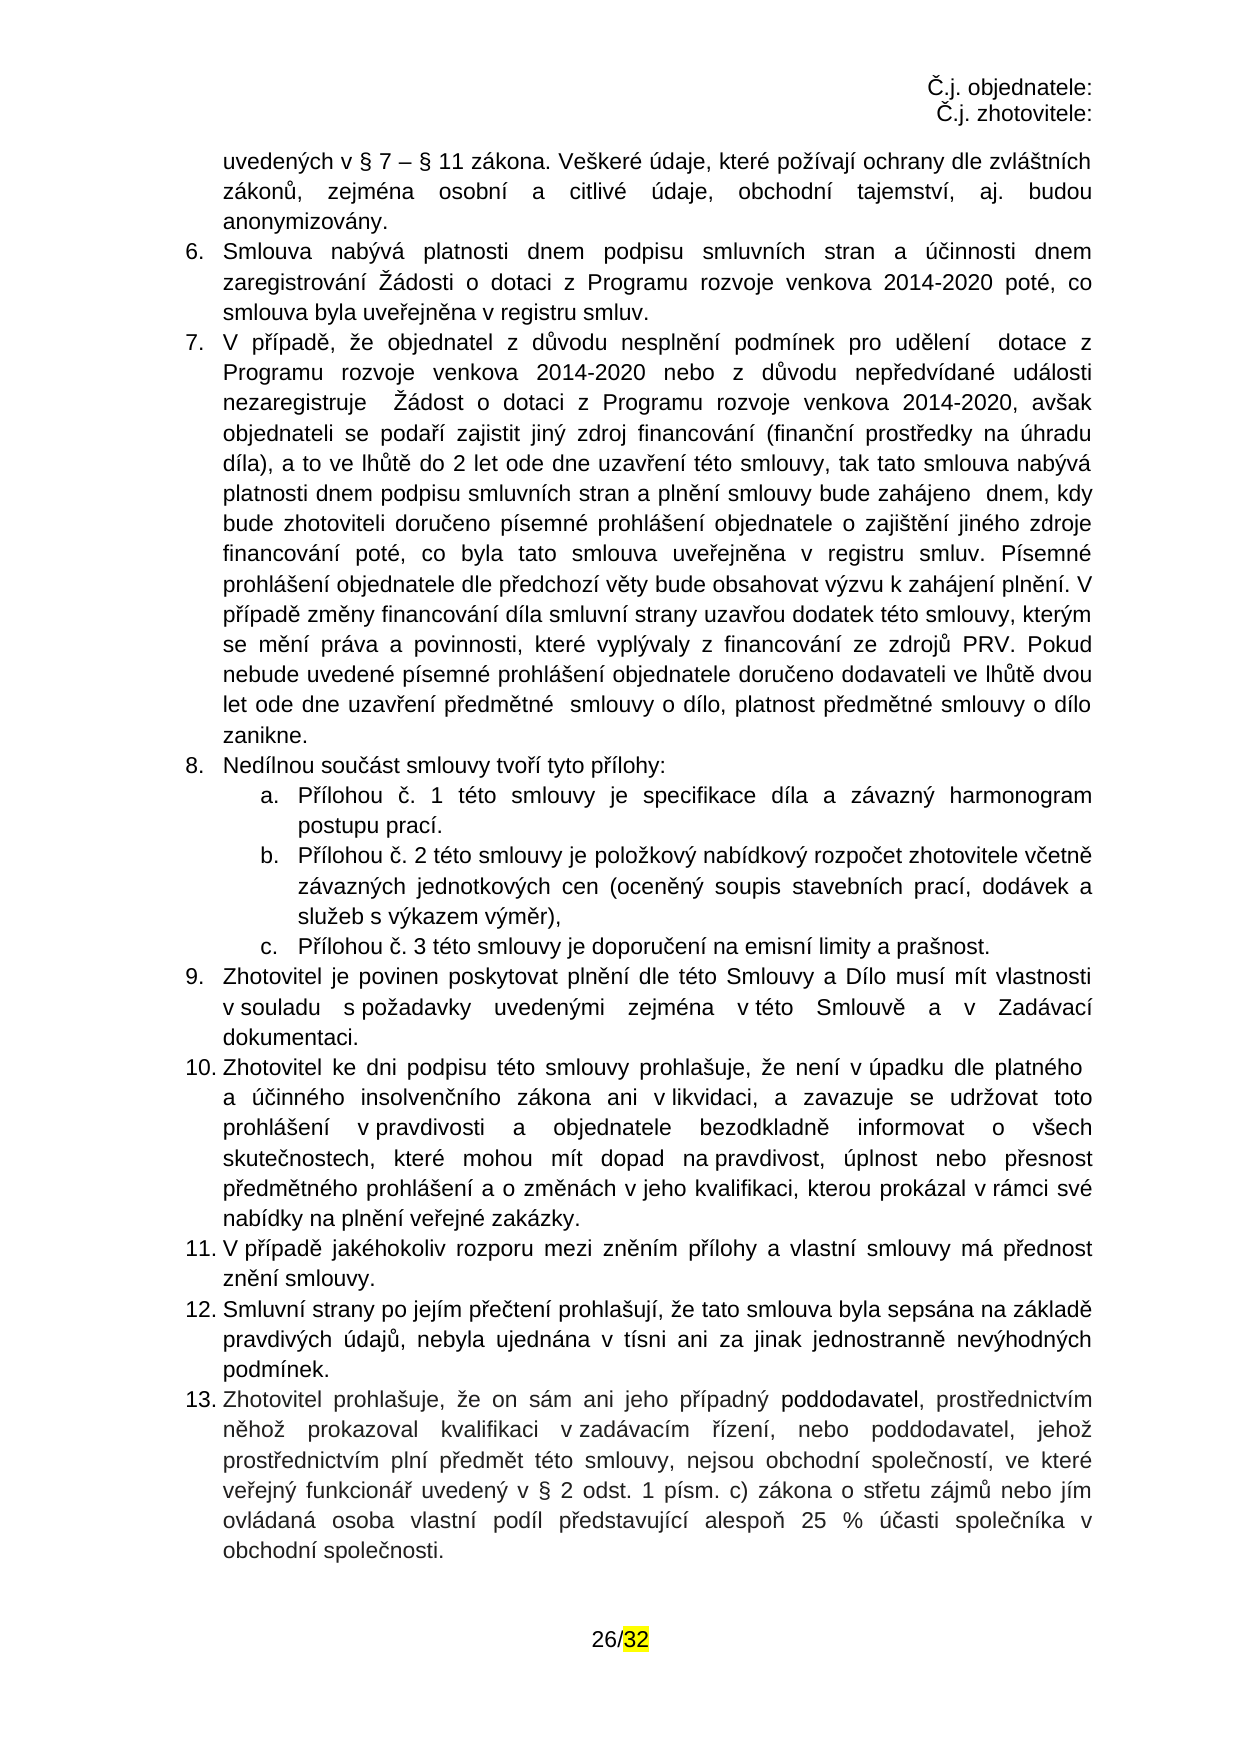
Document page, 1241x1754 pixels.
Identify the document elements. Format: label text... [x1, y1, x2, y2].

list Smluvní strany po jejím přečtení prohlašují, že tato smlouva byla sepsána na základě pravdivých údajů, nebyla ujednána v tísni ani za jinak jednostranně nevýhodných podmínek. [185, 1296, 1093, 1382]
list Zhotovitel ke dni podpisu této smlouvy prohlašuje, že není v úpadku dle platného a účinného insolvenčního zákona ani v likvidaci, a zavazuje se udržovat toto prohlášení v pravdivosti a objednatele bezodkladně informovat o všech skutečnostech, které mohou mít dopad na pravdivost, úplnost nebo přesnost předmětného prohlášení a o změnách v jeho kvalifikaci, kterou prokázal v rámci své nabídky na plnění veřejné zakázky. [185, 1054, 1093, 1231]
list Smlouva nabývá platnosti dnem podpisu smluvních stran a účinnosti dnem zaregistrování Žádosti o dotaci z Programu rozvoje venkova 2014-2020 poté, co smlouva byla uveřejněna v registru smluv. [185, 238, 1093, 325]
list Zhotovitel je povinen poskytovat plnění dle této Smlouvy a Dílo musí mít vlastnosti v souladu s požadavky uvedenými zejména v této Smlouvě a v Zadávací dokumentaci. [185, 963, 1093, 1050]
list Zhotovitel prohlašuje, že on sám ani jeho případný poddodavatel, prostřednictvím něhož prokazoval kvalifikaci v zadávacím řízení, nebo poddodavatel, jehož prostřednictvím plní předmět této smlouvy, nejsou obchodní společností, ve které veřejný funkcionář uvedený v § 2 odst. 1 písm. c) zákona o střetu zájmů nebo jím ovládaná osoba vlastní podíl představující alespoň 25 % účasti společníka v obchodní společnosti. [185, 1386, 1093, 1563]
list Nedílnou součást smlouvy tvoří tyto přílohy: [185, 752, 1093, 778]
list Přílohou č. 2 této smlouvy je položkový nabídkový rozpočet zhotovitele včetně závazných jednotkových cen (oceněný soupis stavebních prací, dodávek a služeb s výkazem výměr), [260, 842, 1093, 929]
list V případě jakéhokoliv rozporu mezi zněním přílohy a vlastní smlouvy má přednost znění smlouvy. [185, 1235, 1093, 1292]
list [185, 148, 1093, 234]
list V případě, že objednatel z důvodu nesplnění podmínek pro udělení dotace z Programu rozvoje venkova 2014-2020 nebo z důvodu nepředvídané události nezaregistruje Žádost o dotaci z Programu rozvoje venkova 2014-2020, avšak objednateli se podaří zajistit jiný zdroj financování (finanční prostředky na úhradu díla), a to ve lhůtě do 2 let ode dne uzavření této smlouvy, tak tato smlouva nabývá platnosti dnem podpisu smluvních stran a plnění smlouvy bude zahájeno dnem, kdy bude zhotoviteli doručeno písemné prohlášení objednatele o zajištění jiného zdroje financování poté, co byla tato smlouva uveřejněna v registru smluv. Písemné prohlášení objednatele dle předchozí věty bude obsahovat výzvu k zahájení plnění. V případě změny financování díla smluvní strany uzavřou dodatek této smlouvy, kterým se mění práva a povinnosti, které vyplývaly z financování ze zdrojů PRV. Pokud nebude uvedené písemné prohlášení objednatele doručeno dodavateli ve lhůtě dvou let ode dne uzavření předmětné smlouvy o dílo, platnost předmětné smlouvy o dílo zanikne. [185, 329, 1093, 748]
list Přílohou č. 1 této smlouvy je specifikace díla a závazný harmonogram postupu prací. [260, 782, 1093, 838]
list Přílohou č. 3 této smlouvy je doporučení na emisní limity a prašnost. [260, 933, 1093, 959]
